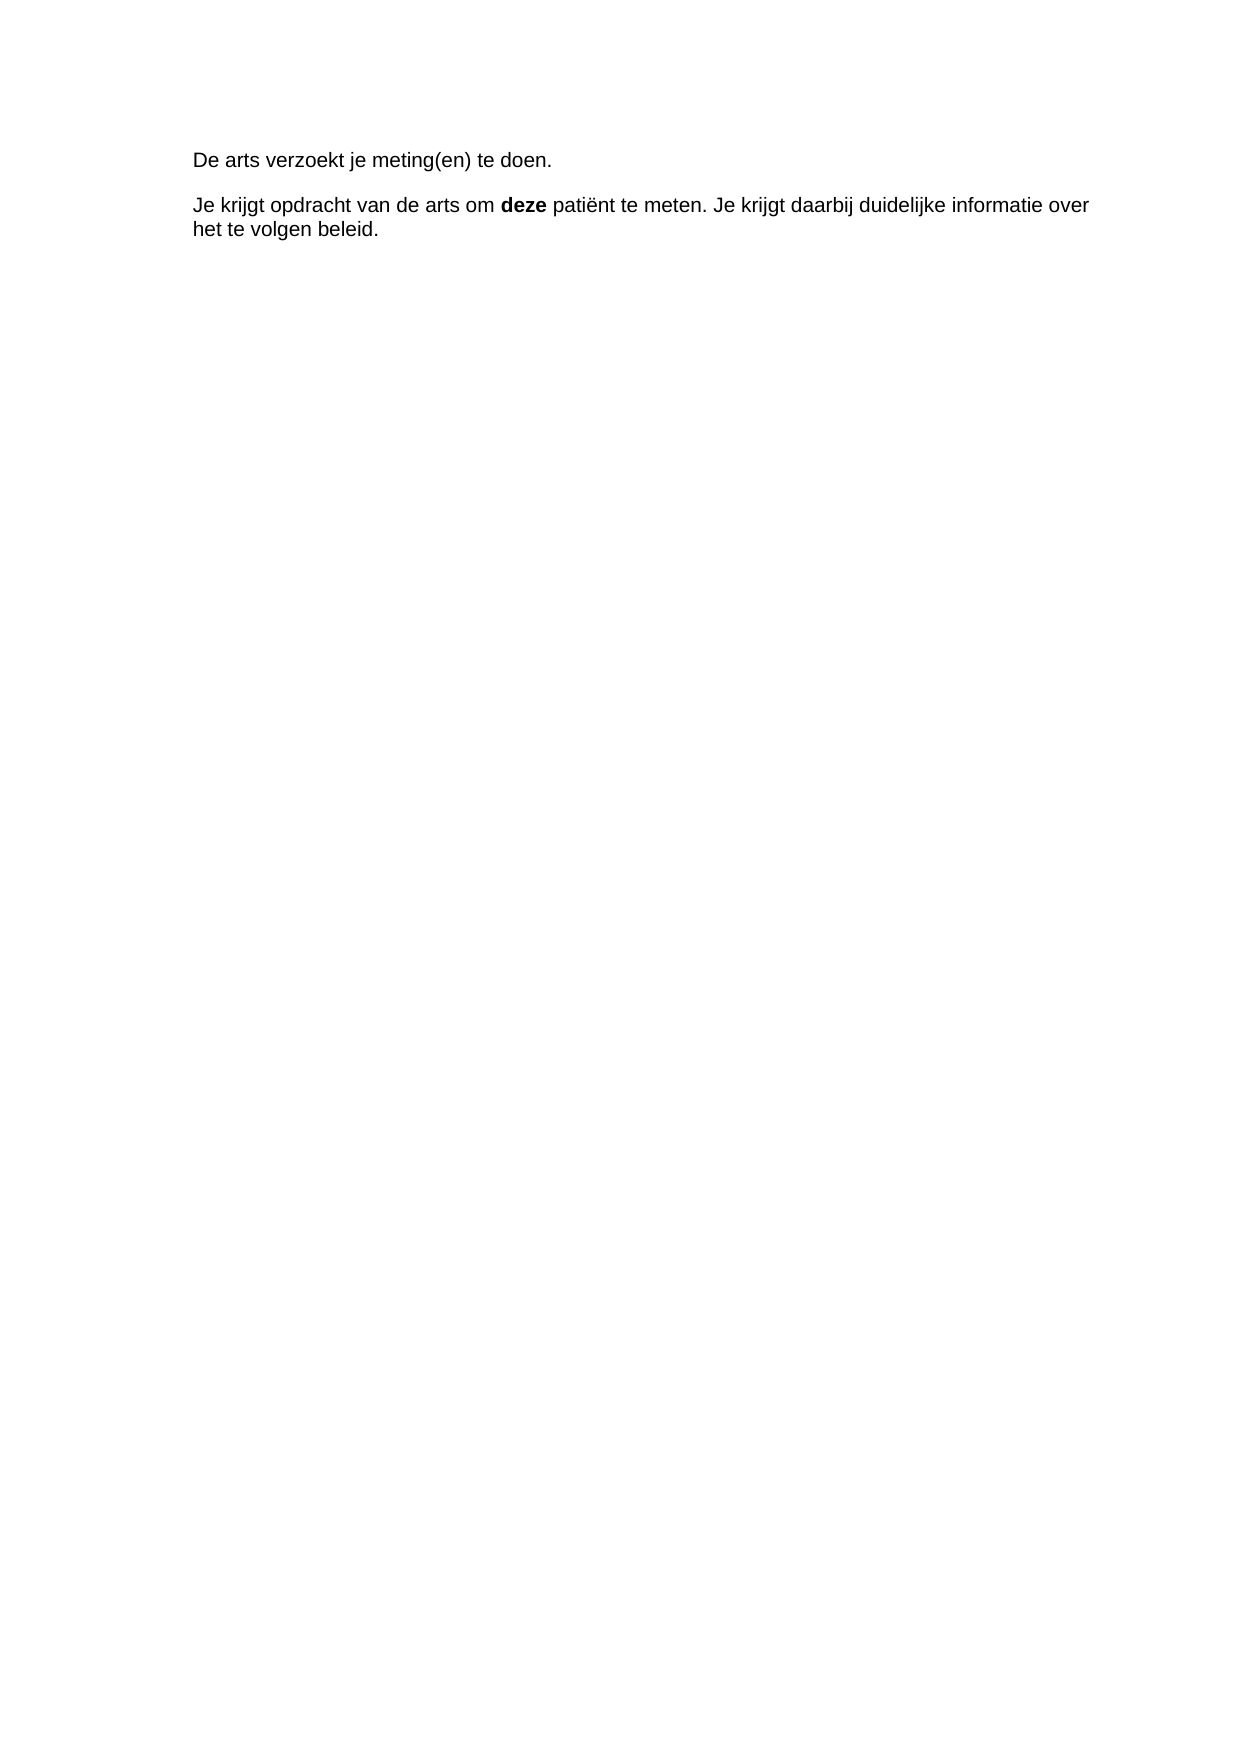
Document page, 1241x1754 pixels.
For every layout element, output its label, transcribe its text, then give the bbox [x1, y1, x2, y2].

text De arts verzoekt je meting(en) te doen. [148, 148, 1093, 172]
text Je krijgt opdracht van de arts om deze patiënt te meten. Je krijgt daarbij duidelijke informatie over het te volgen beleid. [148, 192, 1093, 240]
